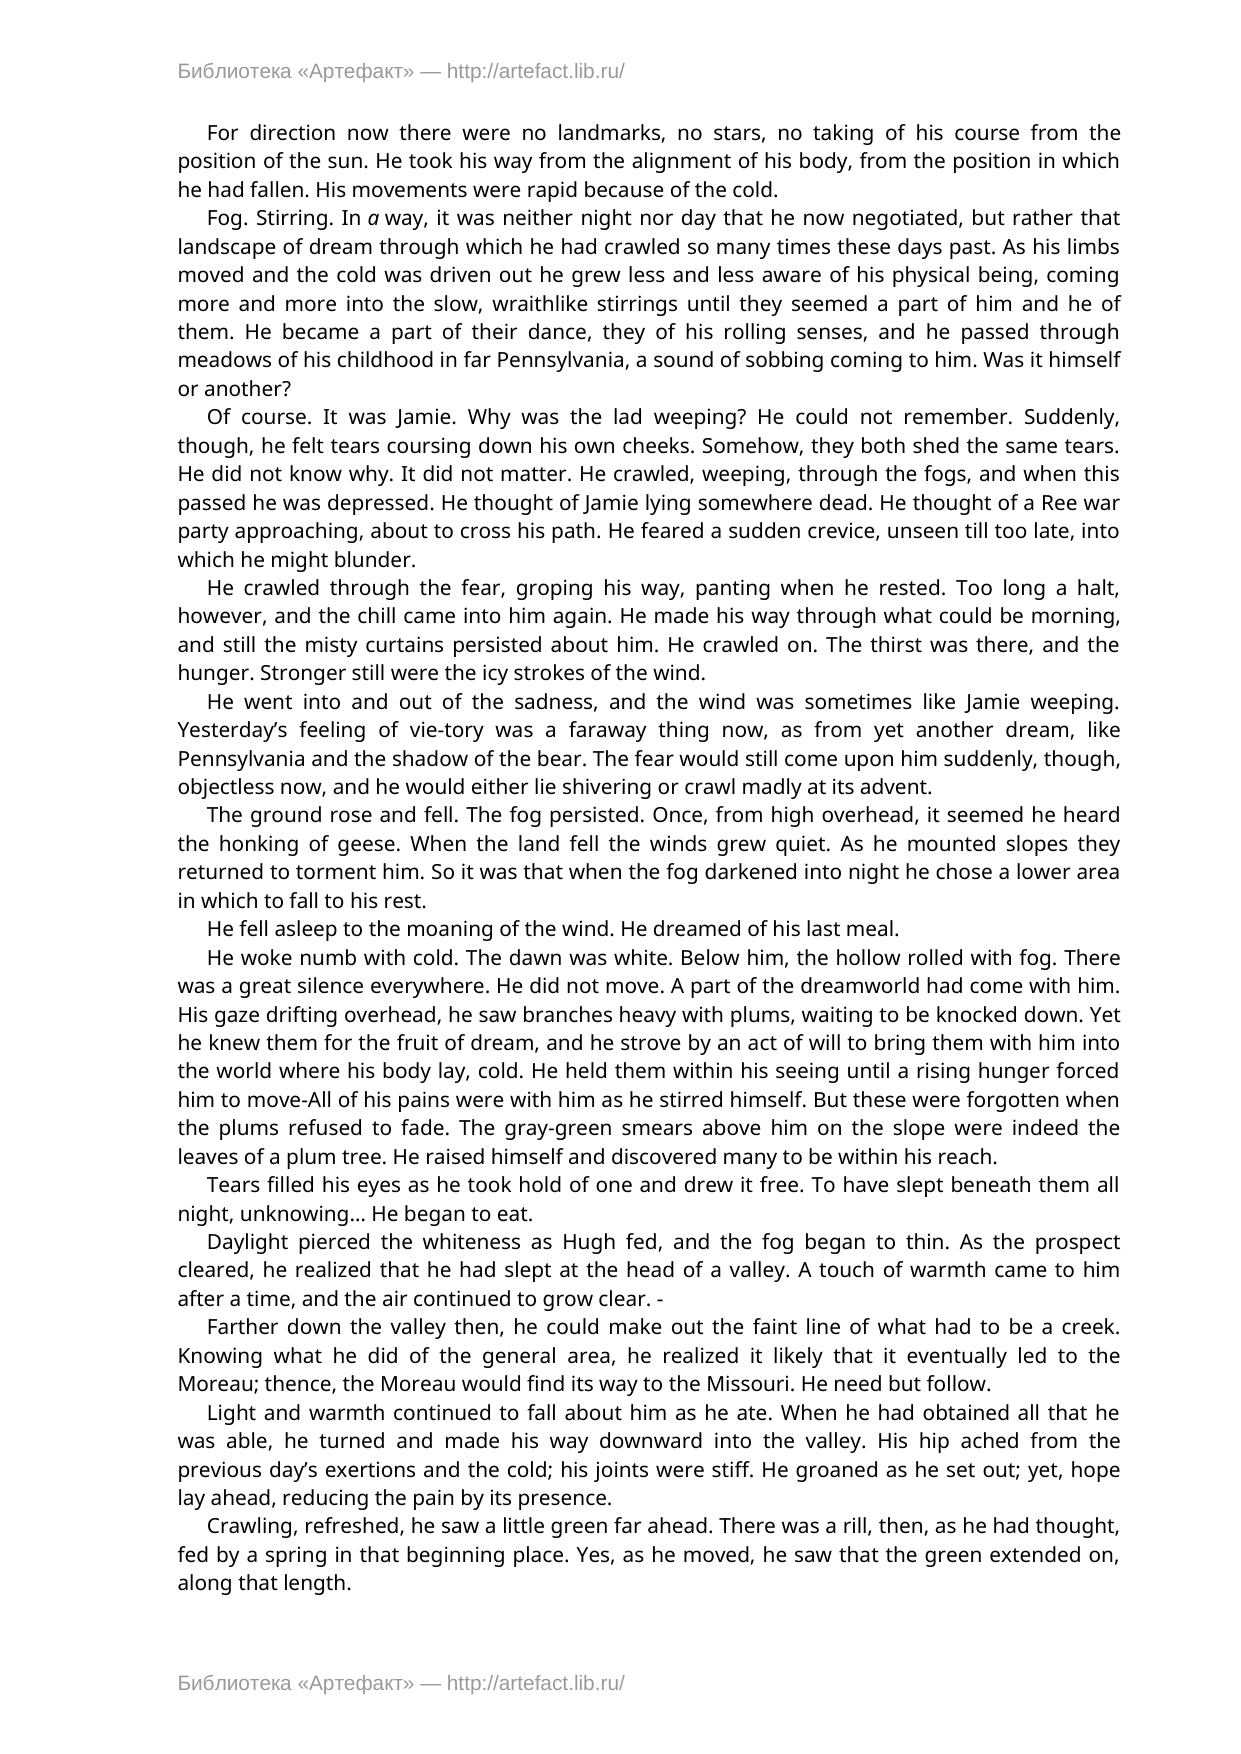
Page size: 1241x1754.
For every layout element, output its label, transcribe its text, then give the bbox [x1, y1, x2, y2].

text Of course. It was Jamie. Why was the lad weeping? He could not remember. Suddenly, though, he felt tears coursing down his own cheeks. Somehow, they both shed the same tears. He did not know why. It did not matter. He crawled, weeping, through the fogs, and when this passed he was depressed. He thought of Jamie lying somewhere dead. He thought of a Ree war party approaching, about to cross his path. He feared a sudden crevice, unseen till too late, into which he might blunder. [177, 402, 1122, 573]
text Farther down the valley then, he could make out the faint line of what had to be a creek. Knowing what he did of the general area, he realized it likely that it eventually led to the Moreau; thence, the Moreau would find its way to the Missouri. He need but follow. [177, 1312, 1122, 1398]
text He woke numb with cold. The dawn was white. Below him, the hollow rolled with fog. There was a great silence everywhere. He did not move. A part of the dreamworld had come with him. His gaze drifting overhead, he saw branches heavy with plums, waiting to be knocked down. Yet he knew them for the fruit of dream, and he strove by an act of will to bring them with him into the world where his body lay, cold. He held them within his seeing until a rising hunger forced him to move-All of his pains were with him as he stirred himself. But these were forgotten when the plums refused to fade. The gray-green smears above him on the slope were indeed the leaves of a plum tree. He raised himself and discovered many to be within his reach. [177, 943, 1122, 1170]
text Fog. Stirring. In a way, it was neither night nor day that he now negotiated, but rather that landscape of dream through which he had crawled so many times these days past. As his limbs moved and the cold was driven out he grew less and less aware of his physical being, coming more and more into the slow, wraithlike stirrings until they seemed a part of him and he of them. He became a part of their dance, they of his rolling senses, and he passed through meadows of his childhood in far Pennsylvania, a sound of sobbing coming to him. Was it himself or another? [177, 203, 1122, 402]
text For direction now there were no landmarks, no stars, no taking of his course from the position of the sun. He took his way from the alignment of his body, from the position in which he had fallen. His movements were rapid because of the cold. [177, 118, 1122, 203]
text Tears filled his eyes as he took hold of one and drew it free. To have slept beneath them all night, unknowing… He began to eat. [177, 1170, 1122, 1227]
text Daylight pierced the whiteness as Hugh fed, and the fog began to thin. As the prospect cleared, he realized that he had slept at the head of a valley. A touch of warmth came to him after a time, and the air continued to grow clear. - [177, 1227, 1122, 1312]
text Light and warmth continued to fall about him as he ate. When he had obtained all that he was able, he turned and made his way downward into the valley. His hip ached from the previous day’s exertions and the cold; his joints were stiff. He groaned as he set out; yet, hope lay ahead, reducing the pain by its presence. [177, 1398, 1122, 1512]
text He crawled through the fear, groping his way, panting when he rested. Too long a halt, however, and the chill came into him again. He made his way through what could be morning, and still the misty curtains persisted about him. He crawled on. The thirst was there, and the hunger. Stronger still were the icy strokes of the wind. [177, 573, 1122, 687]
text The ground rose and fell. The fog persisted. Once, from high overhead, it seemed he heard the honking of geese. When the land fell the winds grew quiet. As he mounted slopes they returned to torment him. So it was that when the fog darkened into night he chose a lower area in which to fall to his rest. [177, 801, 1122, 914]
text Crawling, refreshed, he saw a little green far ahead. There was a rill, then, as he had thought, fed by a spring in that beginning place. Yes, as he moved, he saw that the green extended on, along that length. [177, 1512, 1122, 1597]
text He went into and out of the sadness, and the wind was sometimes like Jamie weeping. Yesterday’s feeling of vie-tory was a faraway thing now, as from yet another dream, like Pennsylvania and the shadow of the bear. The fear would still come upon him suddenly, though, objectless now, and he would either lie shivering or crawl madly at its advent. [177, 687, 1122, 801]
text He fell asleep to the moaning of the wind. He dreamed of his last meal. [177, 914, 1122, 943]
